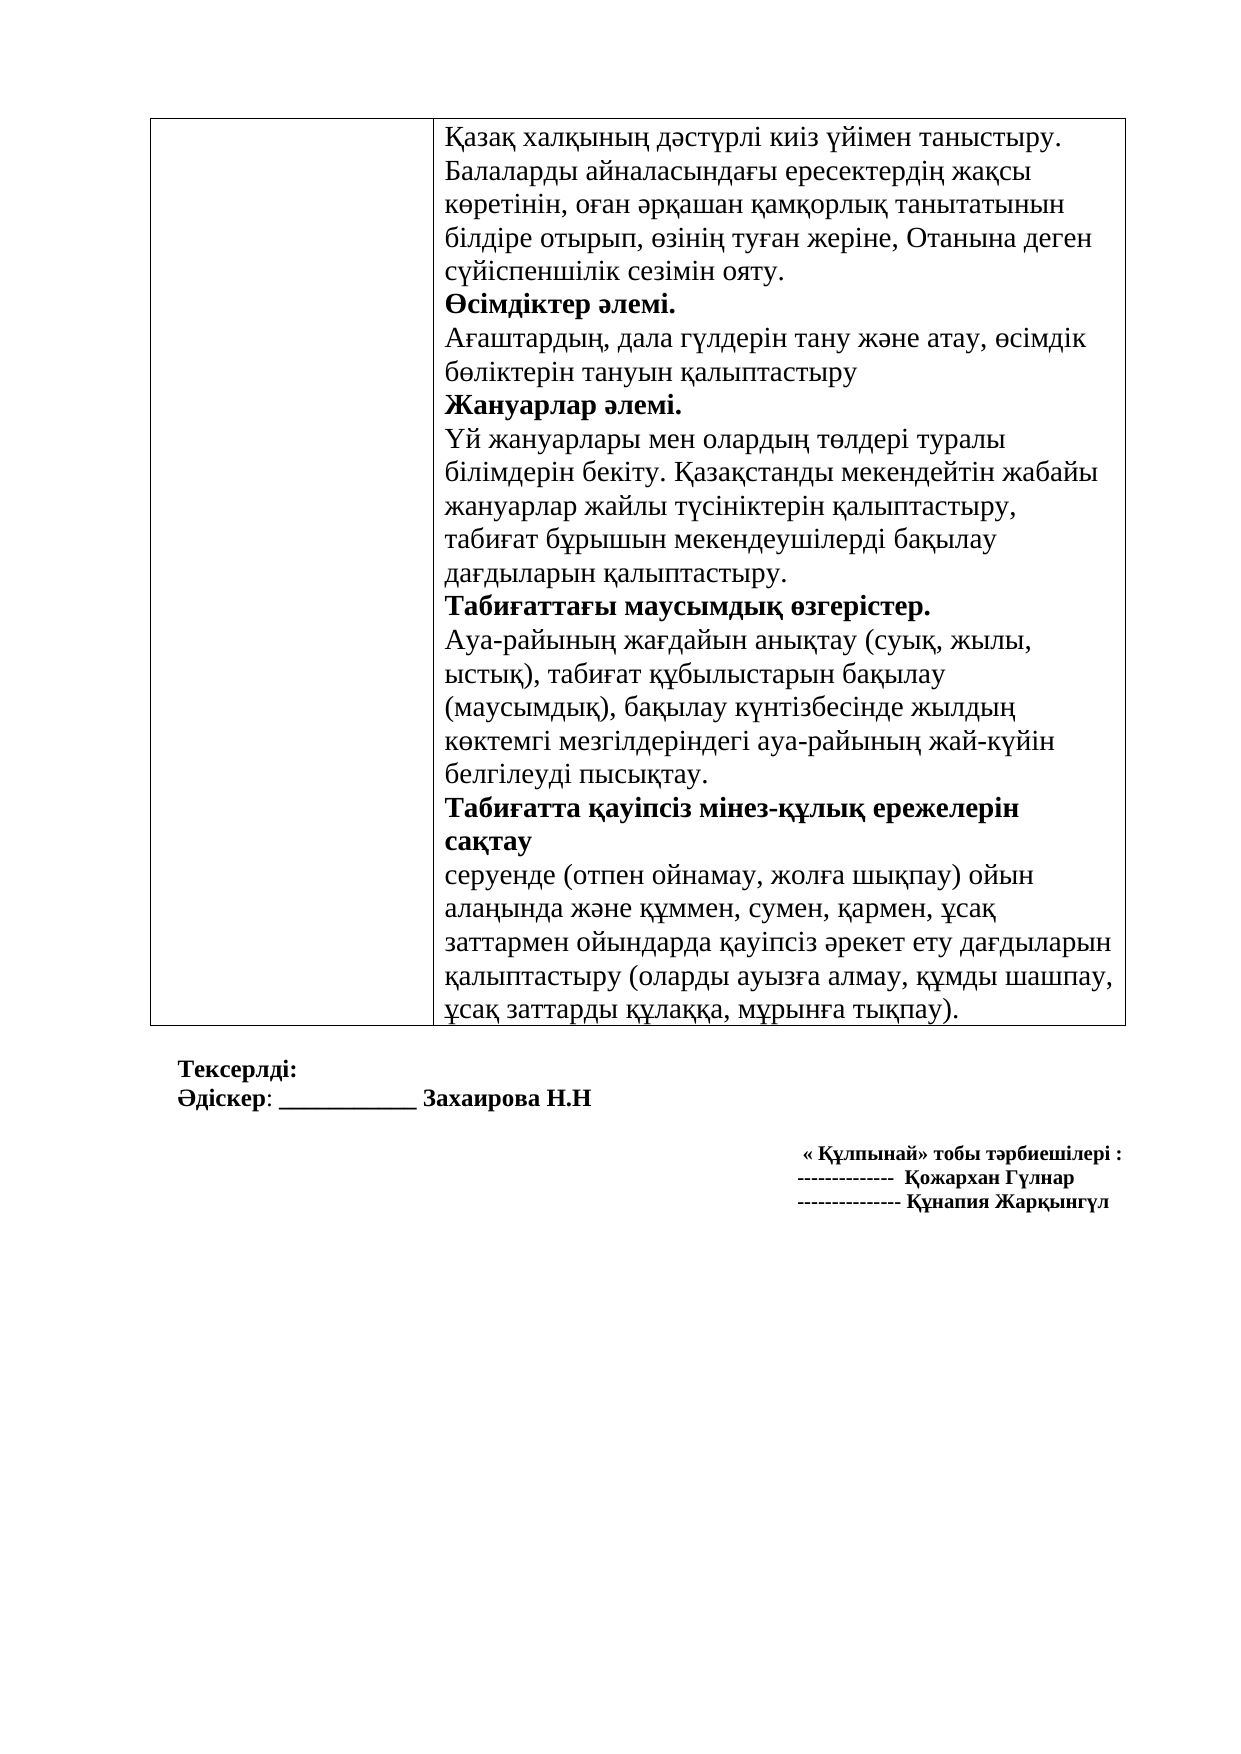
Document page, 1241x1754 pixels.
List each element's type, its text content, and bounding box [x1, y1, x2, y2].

text Тексерлді: [177, 1054, 1152, 1083]
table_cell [151, 119, 433, 1025]
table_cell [434, 119, 1125, 1025]
text -------------- Қожархан Гүлнар [177, 1165, 1152, 1189]
text « Құлпынай» тобы тәрбиешілері : [177, 1141, 1152, 1165]
text --------------- Құнапия Жарқынгүл [177, 1189, 1152, 1213]
text Әдіскер: ___________ Захаирова Н.Н [177, 1083, 1152, 1112]
